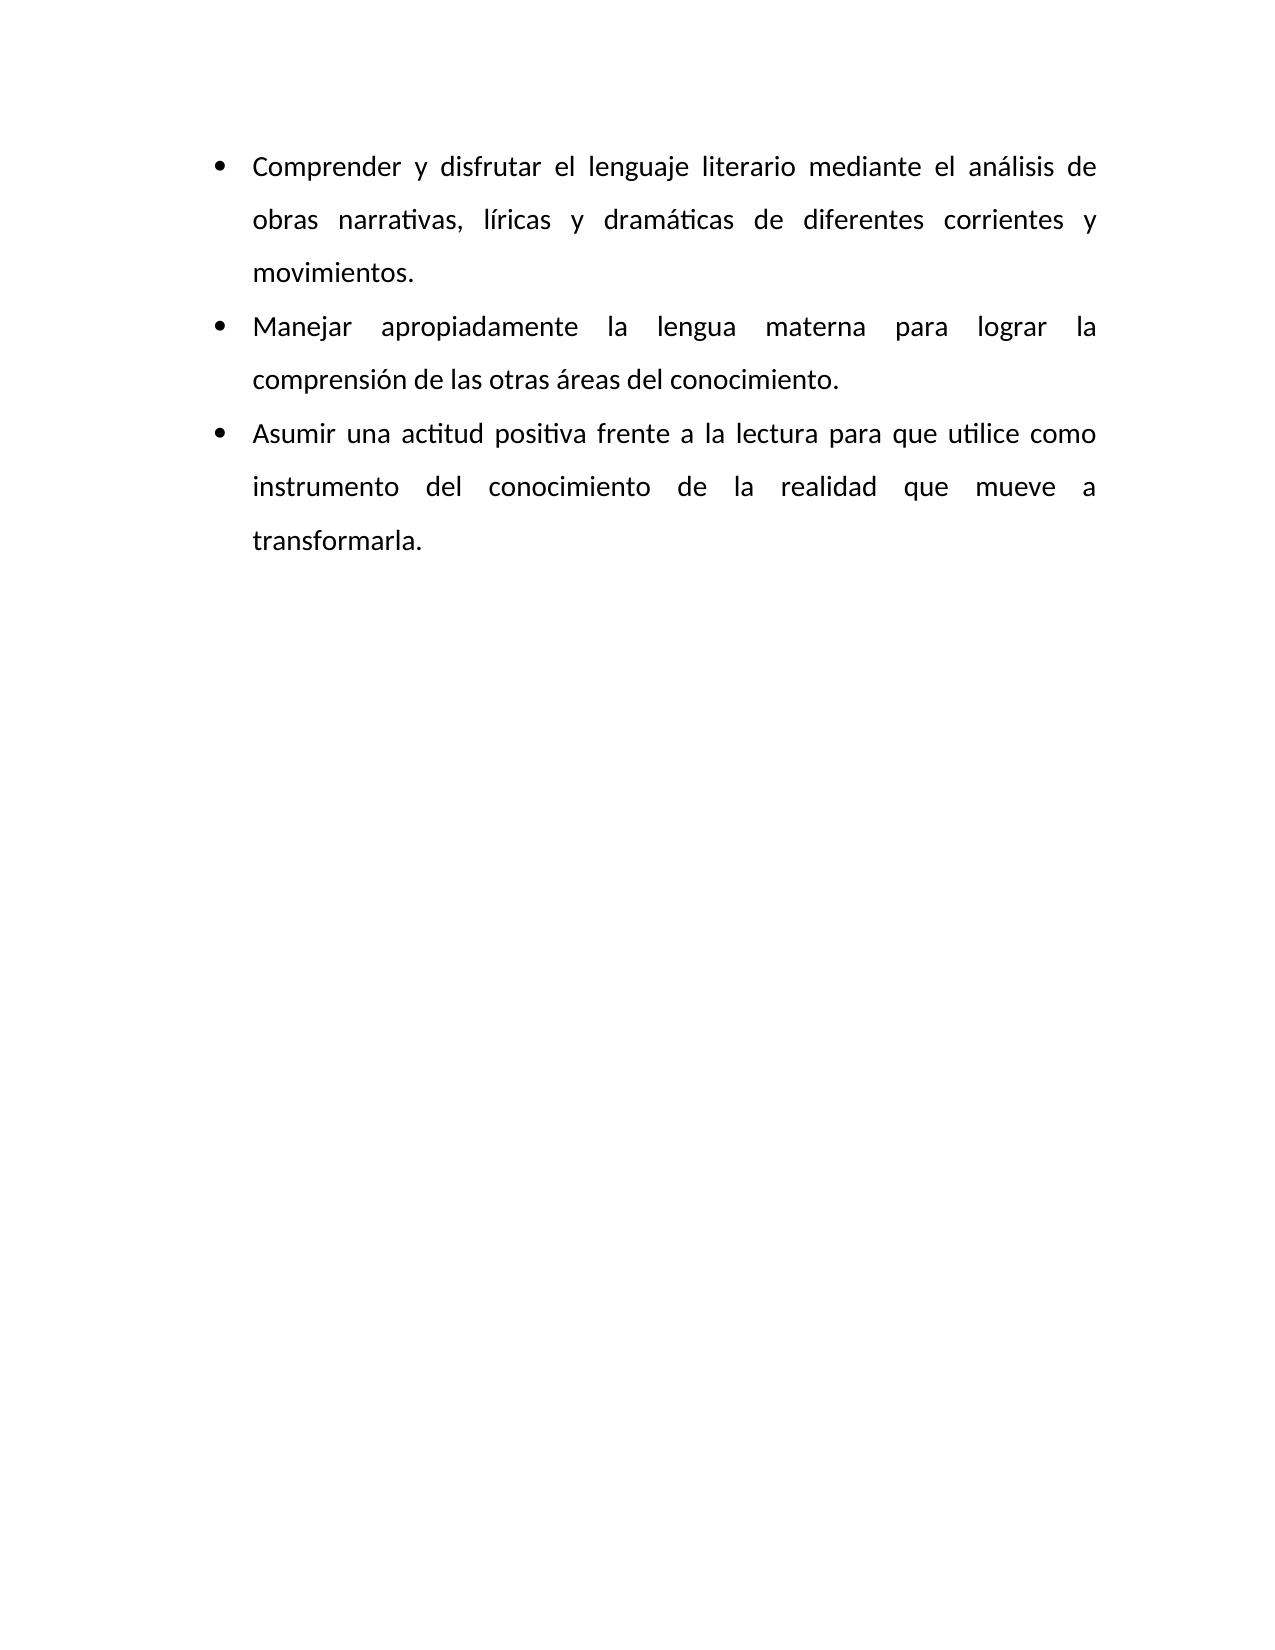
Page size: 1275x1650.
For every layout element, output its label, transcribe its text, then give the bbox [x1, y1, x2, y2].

list Asumir una actitud positiva frente a la lectura para que utilice como instrumento del conocimiento de la realidad que mueve a transformarla. [215, 415, 1098, 557]
list Comprender y disfrutar el lenguaje literario mediante el análisis de obras narrativas, líricas y dramáticas de diferentes corrientes y movimientos. [215, 148, 1098, 290]
list Manejar apropiadamente la lengua materna para lograr la comprensión de las otras áreas del conocimiento. [215, 308, 1098, 397]
